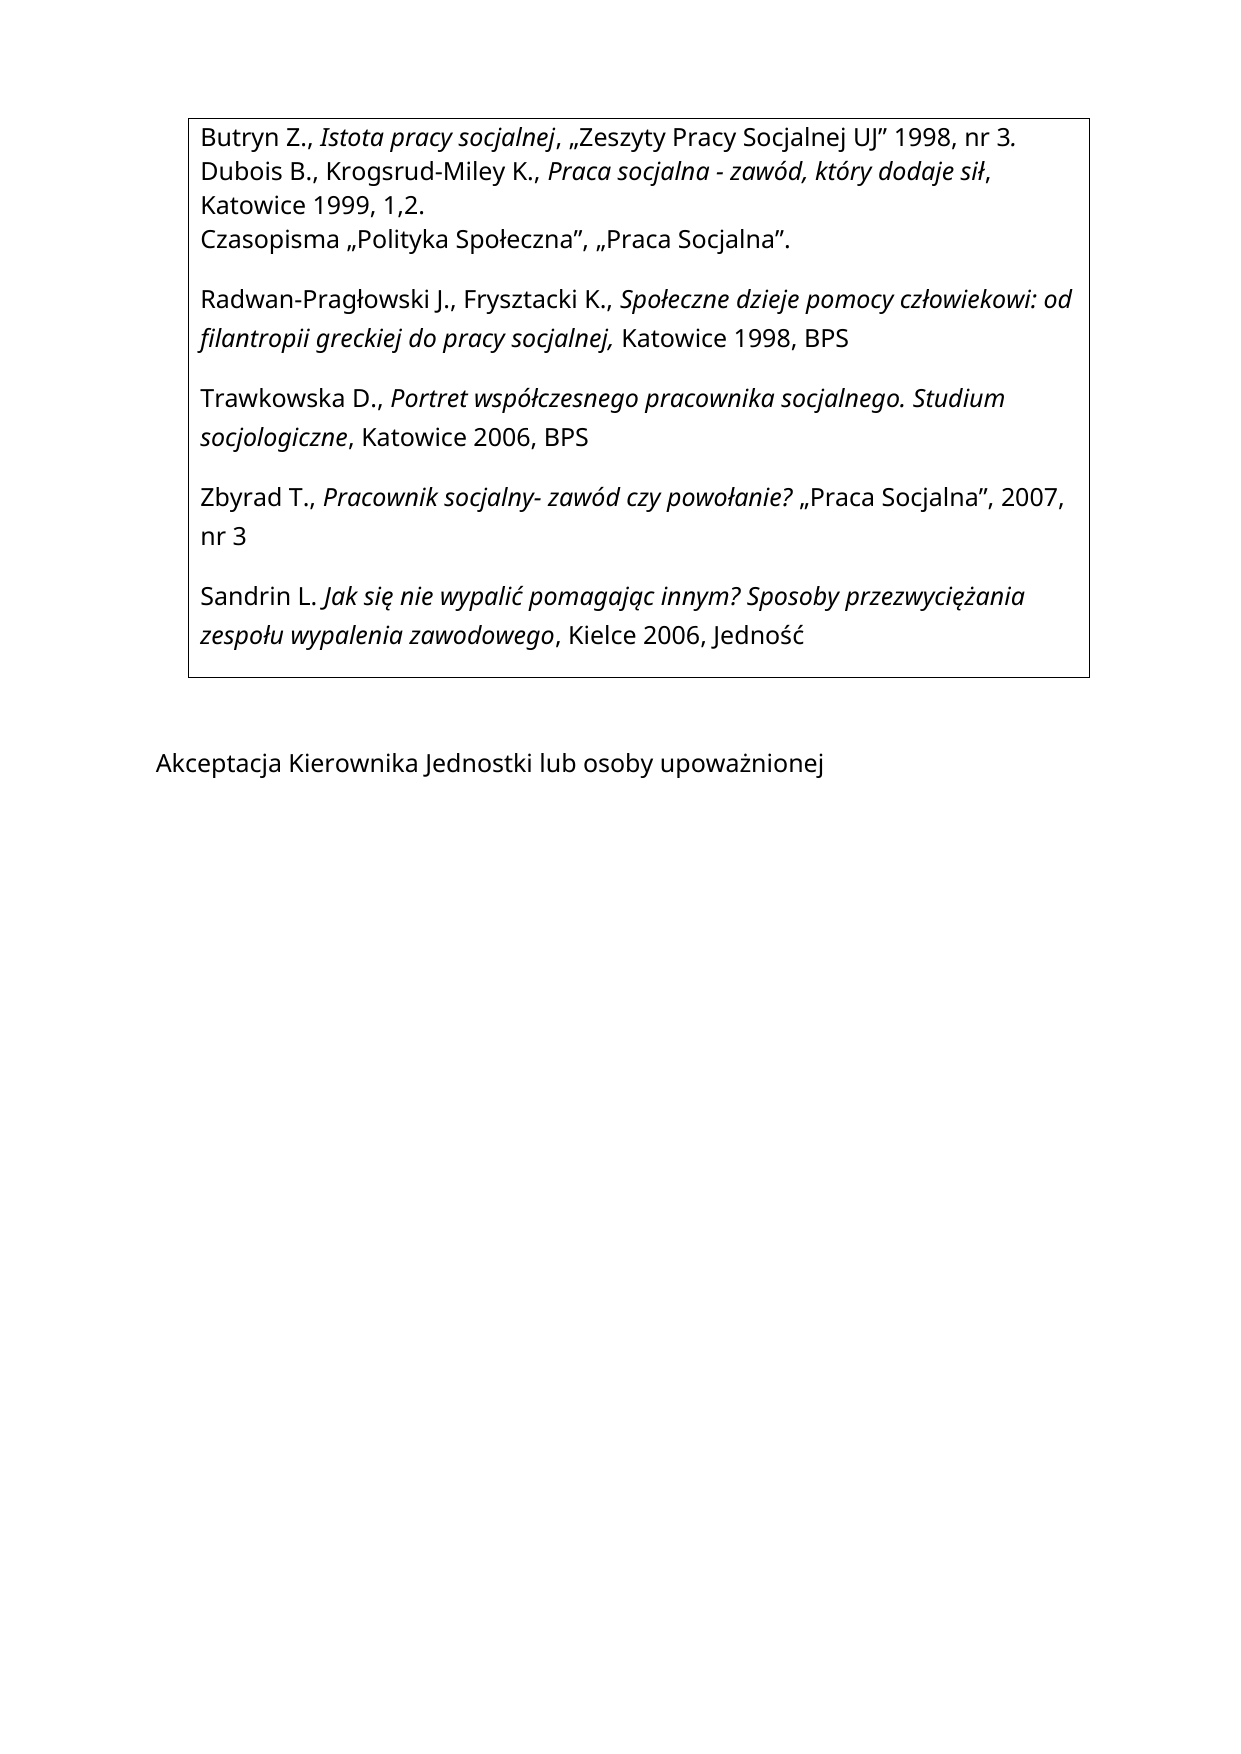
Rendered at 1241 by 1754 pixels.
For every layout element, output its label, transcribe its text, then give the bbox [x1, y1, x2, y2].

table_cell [189, 119, 1089, 677]
text Akceptacja Kierownika Jednostki lub osoby upoważnionej [156, 746, 1122, 780]
